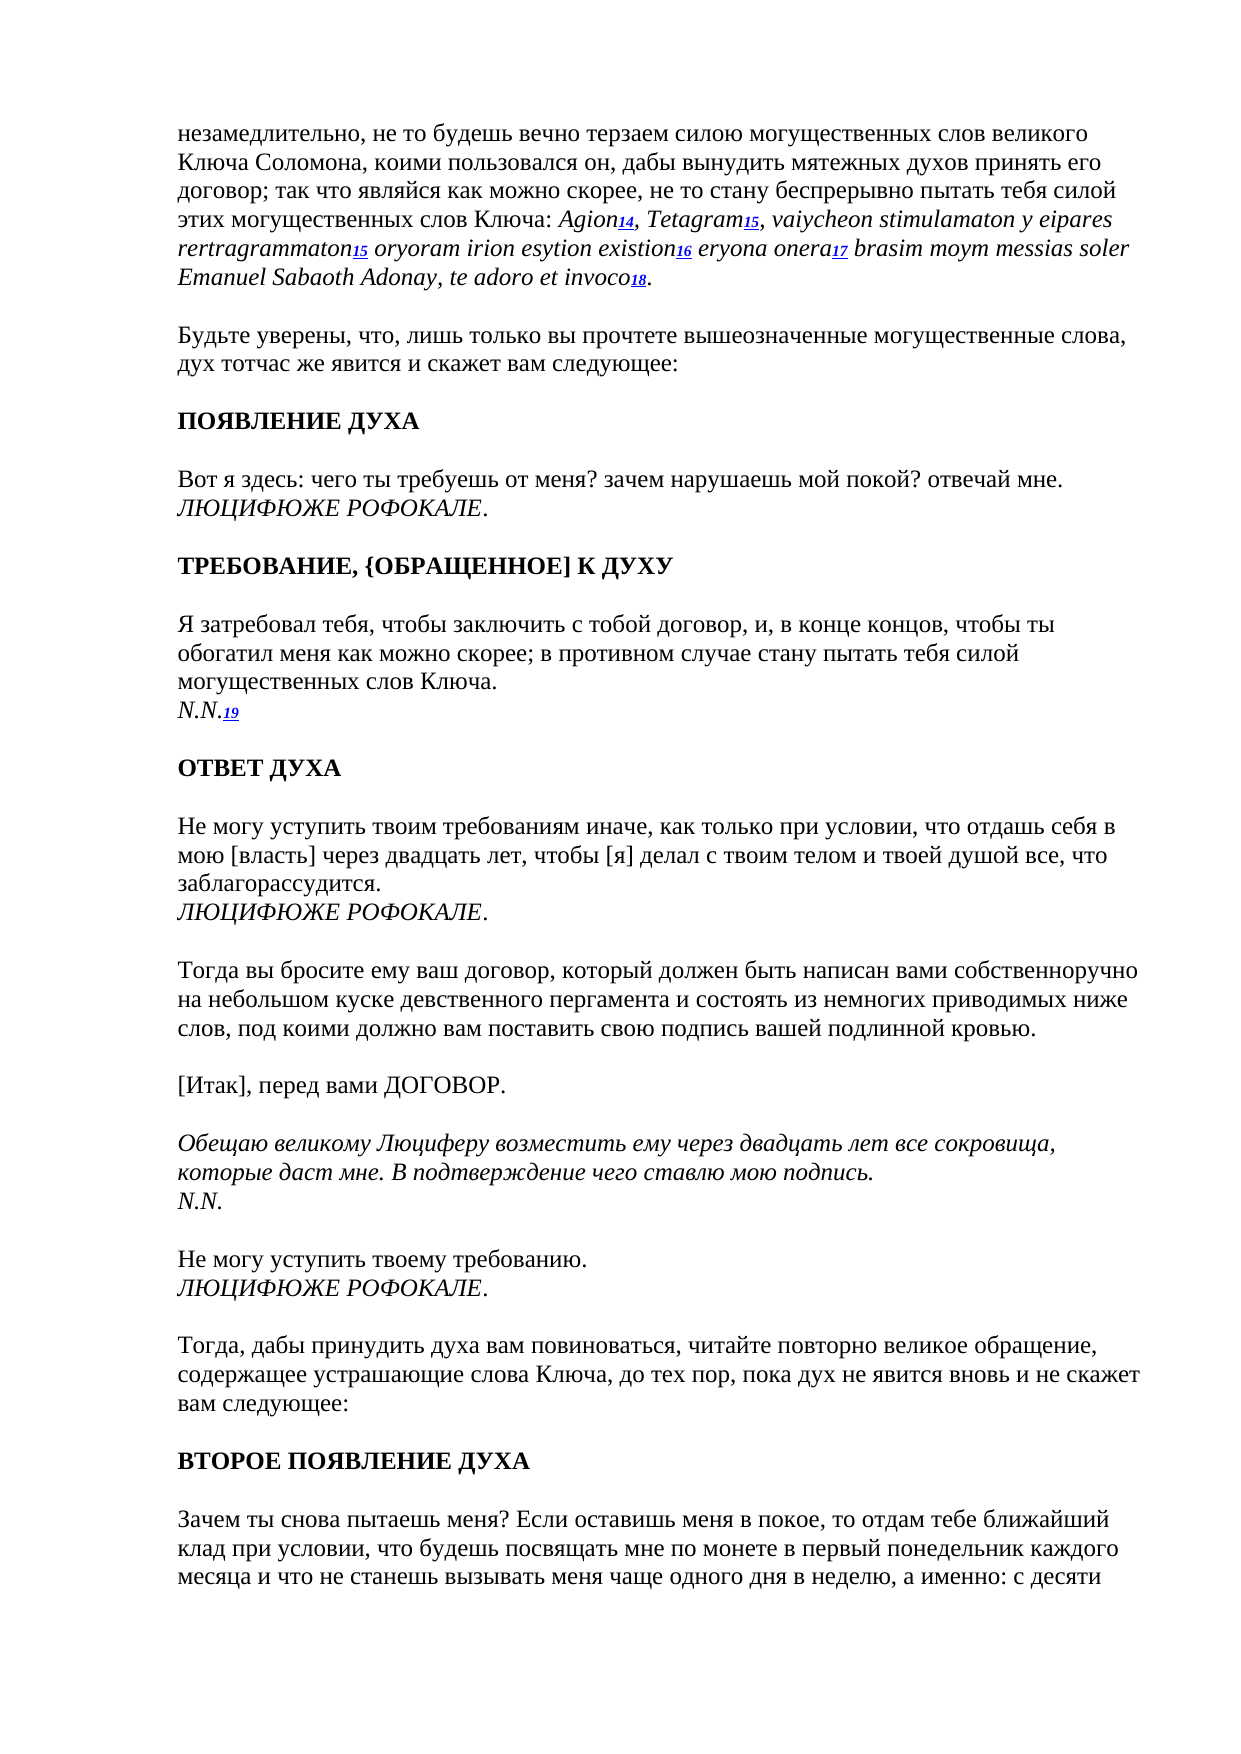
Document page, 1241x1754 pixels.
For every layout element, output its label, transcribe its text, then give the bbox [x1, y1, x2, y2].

text Не могу уступить твоим требованиям иначе, как только при условии, что отдашь себя в мою [власть] через двадцать лет, чтобы [я] делал с твоим телом и твоей душой все, что заблагорассудится. ЛЮЦИФЮЖЕ РОФОКАЛЕ. [177, 811, 1152, 926]
text ОТВЕТ ДУХА [177, 753, 1152, 782]
text Будьте уверены, что, лишь только вы прочтете вышеозначенные могущественные слова, дух тотчас же явится и скажет вам следующее: [177, 320, 1152, 377]
text Тогда, дабы принудить духа вам повиноваться, читайте повторно великое обращение, содержащее устрашающие слова Ключа, до тех пор, пока дух не явится вновь и не скажет вам следующее: [177, 1331, 1152, 1417]
text Я затребовал тебя, чтобы заключить с тобой договор, и, в конце концов, чтобы ты обогатил меня как можно скорее; в противном случае стану пытать тебя силой могущественных слов Ключа. N.N.19 [177, 609, 1152, 724]
text ТРЕБОВАНИЕ, {ОБРАЩЕННОЕ] К ДУХУ [177, 551, 1152, 580]
text Не могу уступить твоему требованию. ЛЮЦИФЮЖЕ РОФОКАЛЕ. [177, 1244, 1152, 1301]
text ВТОРОЕ ПОЯВЛЕНИЕ ДУХА [177, 1446, 1152, 1475]
text [Итак], перед вами ДОГОВОР. [177, 1071, 1152, 1099]
text Вот я здесь: чего ты требуешь от меня? зачем нарушаешь мой покой? отвечай мне. ЛЮЦИФЮЖЕ РОФОКАЛЕ. [177, 464, 1152, 522]
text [177, 1504, 1152, 1590]
text Обещаю великому Люциферу возместить ему через двадцать лет все сокровища, которые даст мне. В подтверждение чего ставлю мою подпись. N.N. [177, 1128, 1152, 1215]
text Тогда вы бросите ему ваш договор, который должен быть написан вами собственноручно на небольшом куске девственного пергамента и состоять из немногих приводимых ниже слов, под коими должно вам поставить свою подпись вашей подлинной кровью. [177, 955, 1152, 1041]
text ПОЯВЛЕНИЕ ДУХА [177, 406, 1152, 435]
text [177, 118, 1152, 291]
